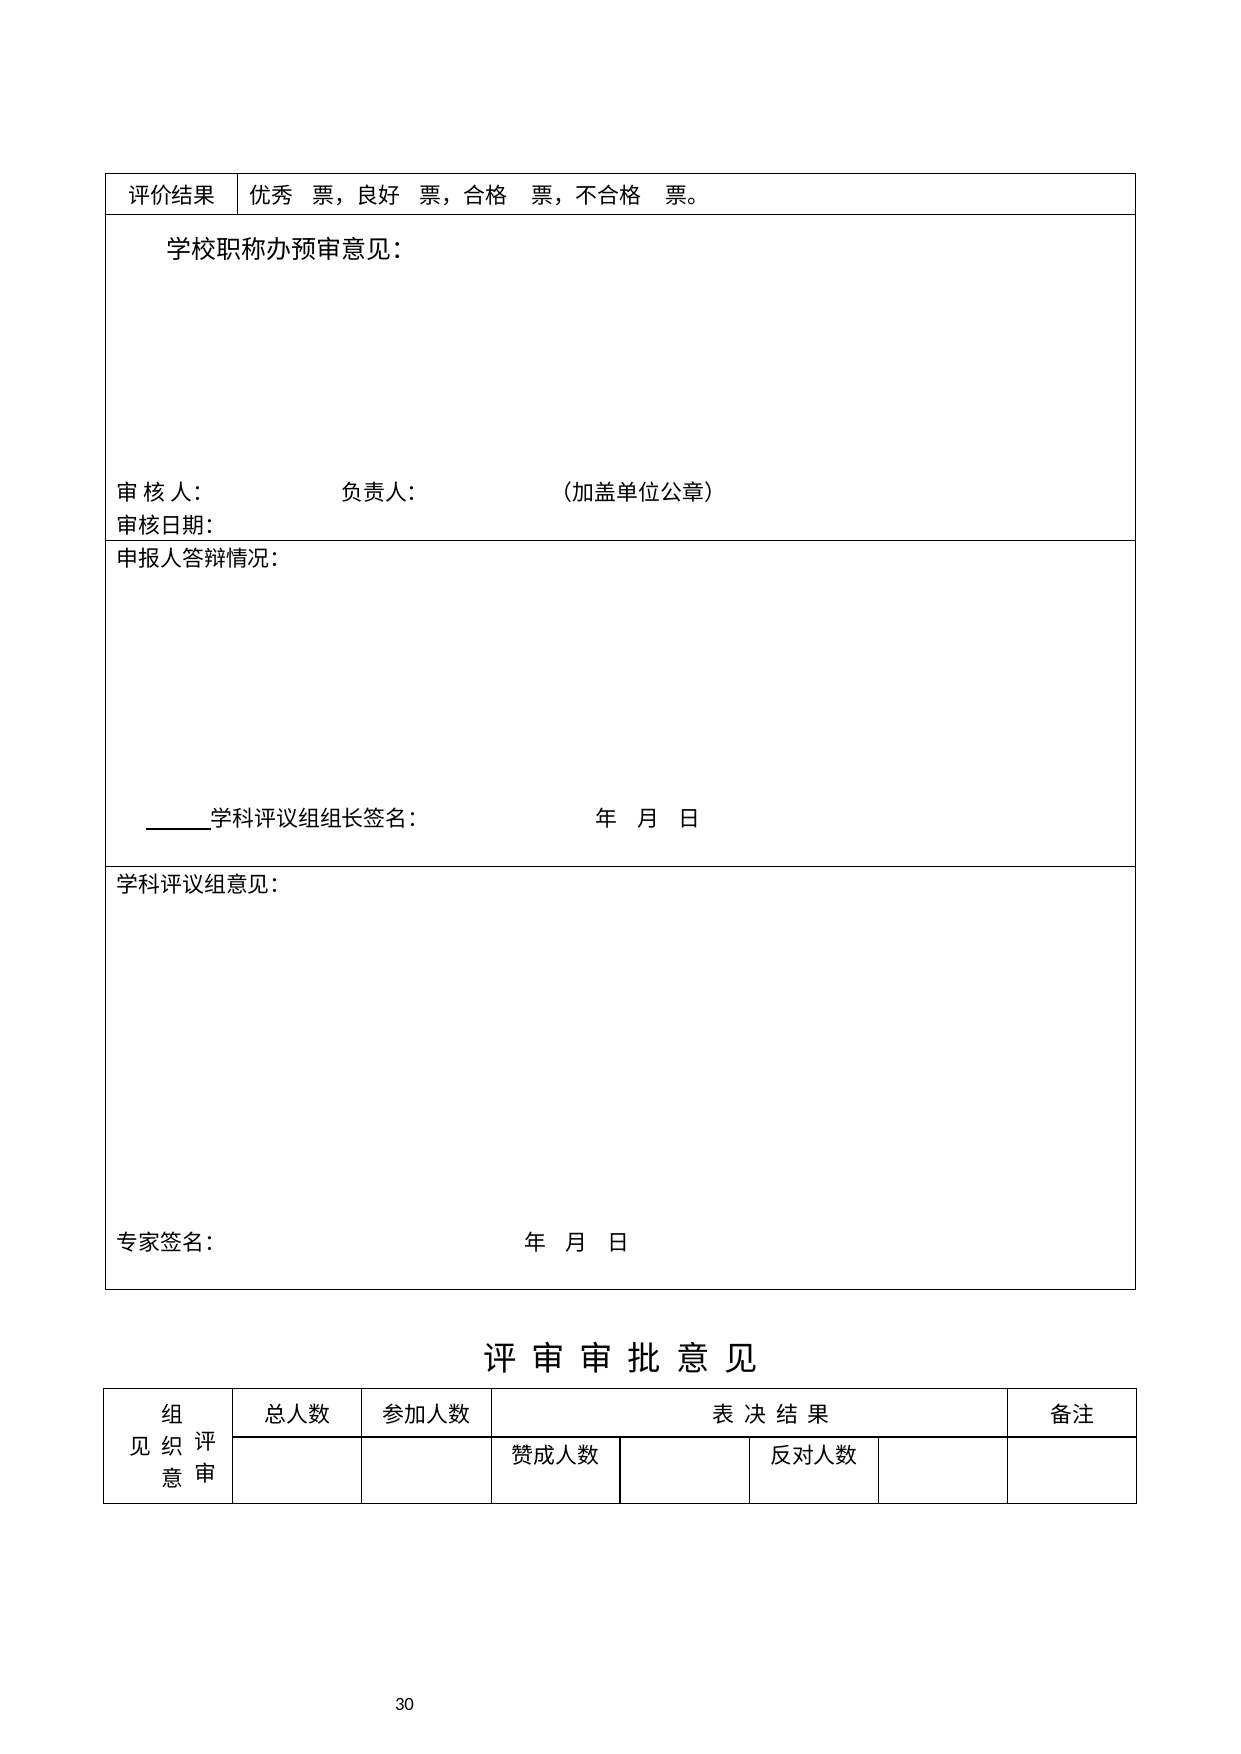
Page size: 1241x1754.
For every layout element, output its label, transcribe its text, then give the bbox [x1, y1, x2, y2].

table_cell [1008, 1438, 1136, 1502]
table_header 评 审 组 织 意 见 [104, 1389, 232, 1502]
table_cell 优秀 票，良好 票，合格 票，不合格 票。 [238, 174, 1135, 214]
table_cell [879, 1438, 1007, 1502]
table_cell 反对人数 [750, 1438, 878, 1502]
table_cell [233, 1438, 361, 1502]
table_cell [621, 1438, 749, 1502]
table_cell 赞成人数 [492, 1438, 619, 1502]
table_cell 评价结果 [106, 174, 237, 214]
table_cell 学科评议组意见： 专家签名： 年 月 日 [106, 867, 1135, 1289]
table_header 备注 [1008, 1389, 1136, 1436]
table_cell 学校职称办预审意见： 审 核 人： 负责人： （加盖单位公章） 审核日期： [106, 215, 1135, 540]
table_header 表 决 结 果 [492, 1389, 1007, 1436]
table_cell 申报人答辩情况： 学科评议组组长签名： 年 月 日 [106, 541, 1135, 866]
table_header 参加人数 [362, 1389, 491, 1436]
text 评 审 审 批 意 见 [118, 1323, 1122, 1388]
table_header 总人数 [233, 1389, 361, 1436]
table_cell [362, 1438, 491, 1502]
